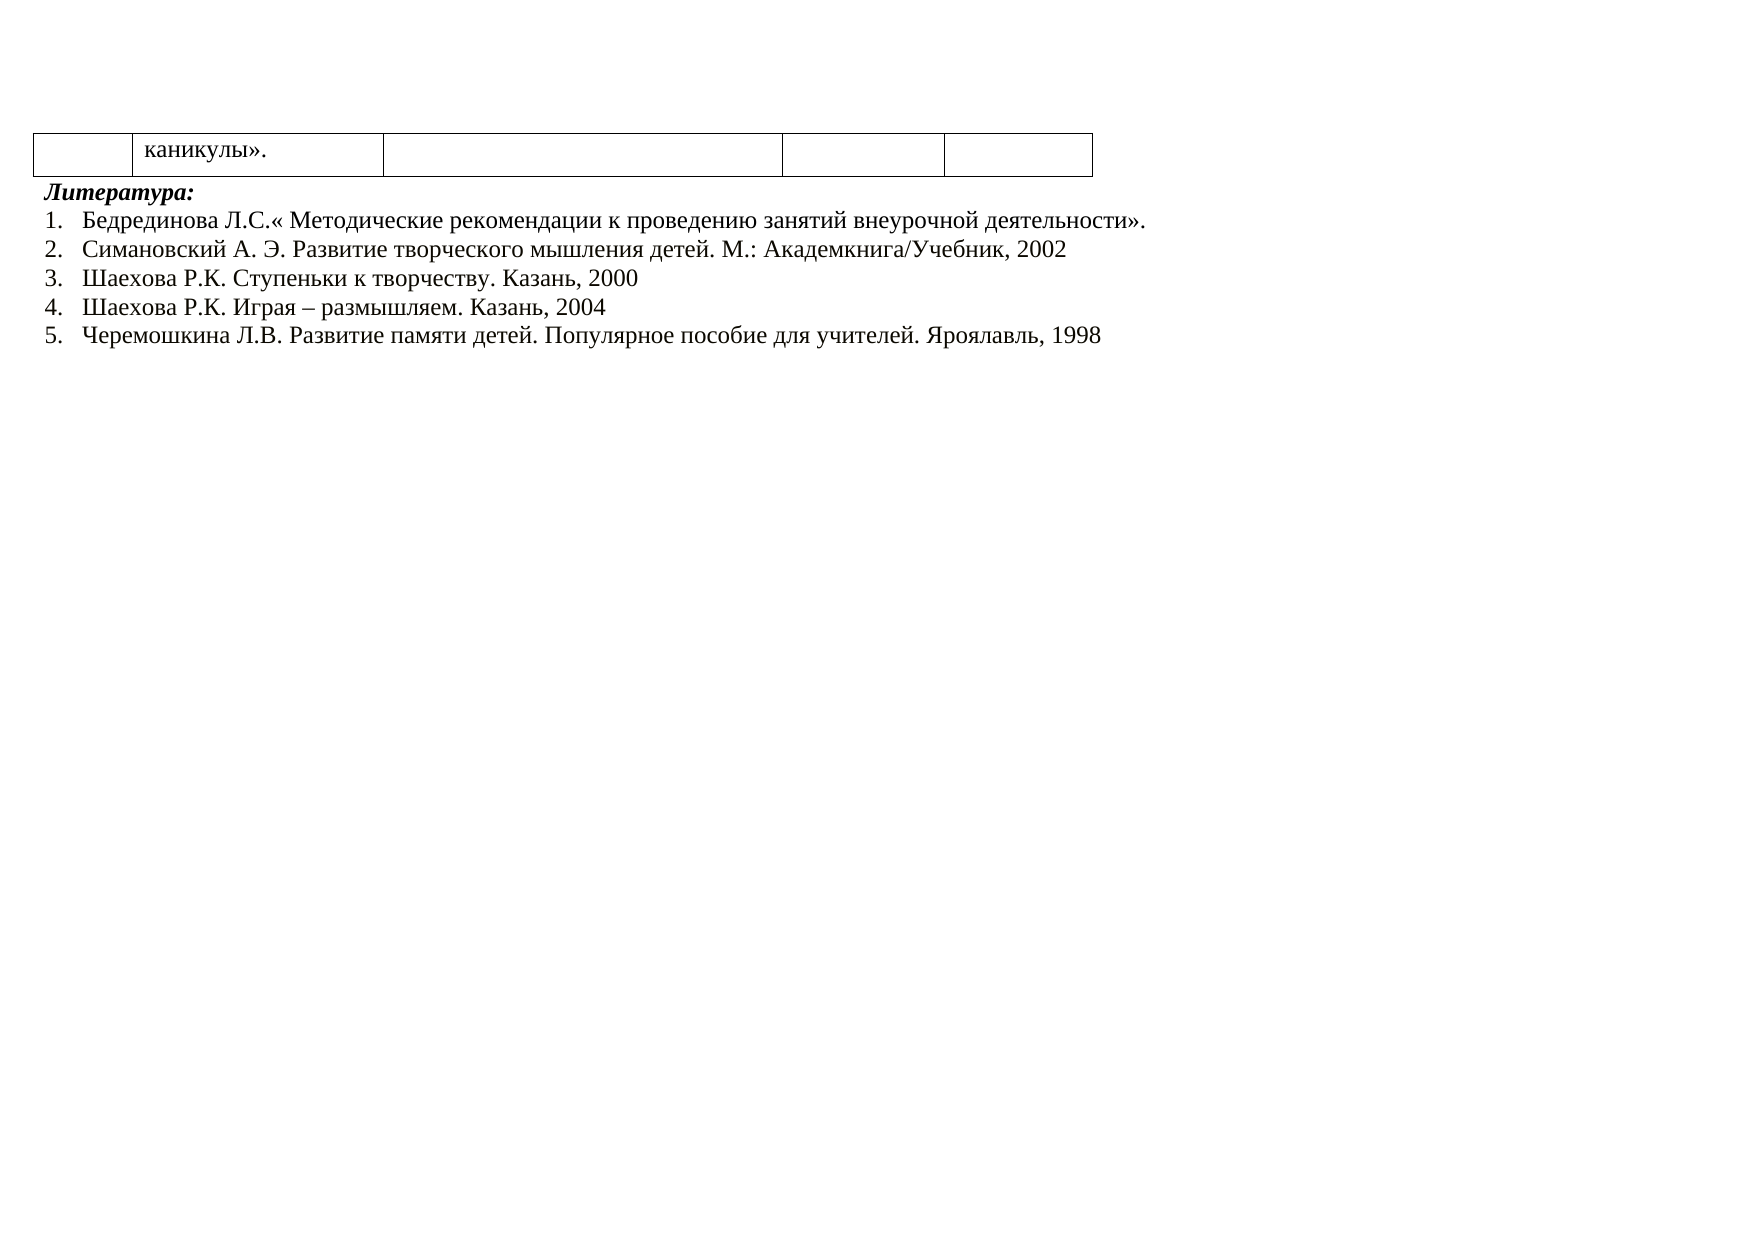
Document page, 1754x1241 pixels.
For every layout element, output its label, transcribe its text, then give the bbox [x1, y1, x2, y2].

list Бедрединова Л.С.« Методические рекомендации к проведению занятий внеурочной деятельности». [44, 206, 1695, 234]
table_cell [384, 134, 782, 176]
list Черемошкина Л.В. Развитие памяти детей. Популярное пособие для учителей. Яроялавль, 1998 [44, 321, 1695, 349]
text Литература: [44, 177, 1695, 206]
list Шаехова Р.К. Ступеньки к творчеству. Казань, 2000 [44, 263, 1695, 292]
table_cell 24.05 [783, 134, 944, 176]
list Симановский А. Э. Развитие творческого мышления детей. М.: Академкнига/Учебник, 2002 [44, 234, 1695, 263]
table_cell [133, 134, 383, 176]
table_cell 34 [34, 134, 132, 176]
table_cell [945, 134, 1092, 176]
list Шаехова Р.К. Играя – размышляем. Казань, 2004 [44, 292, 1695, 321]
